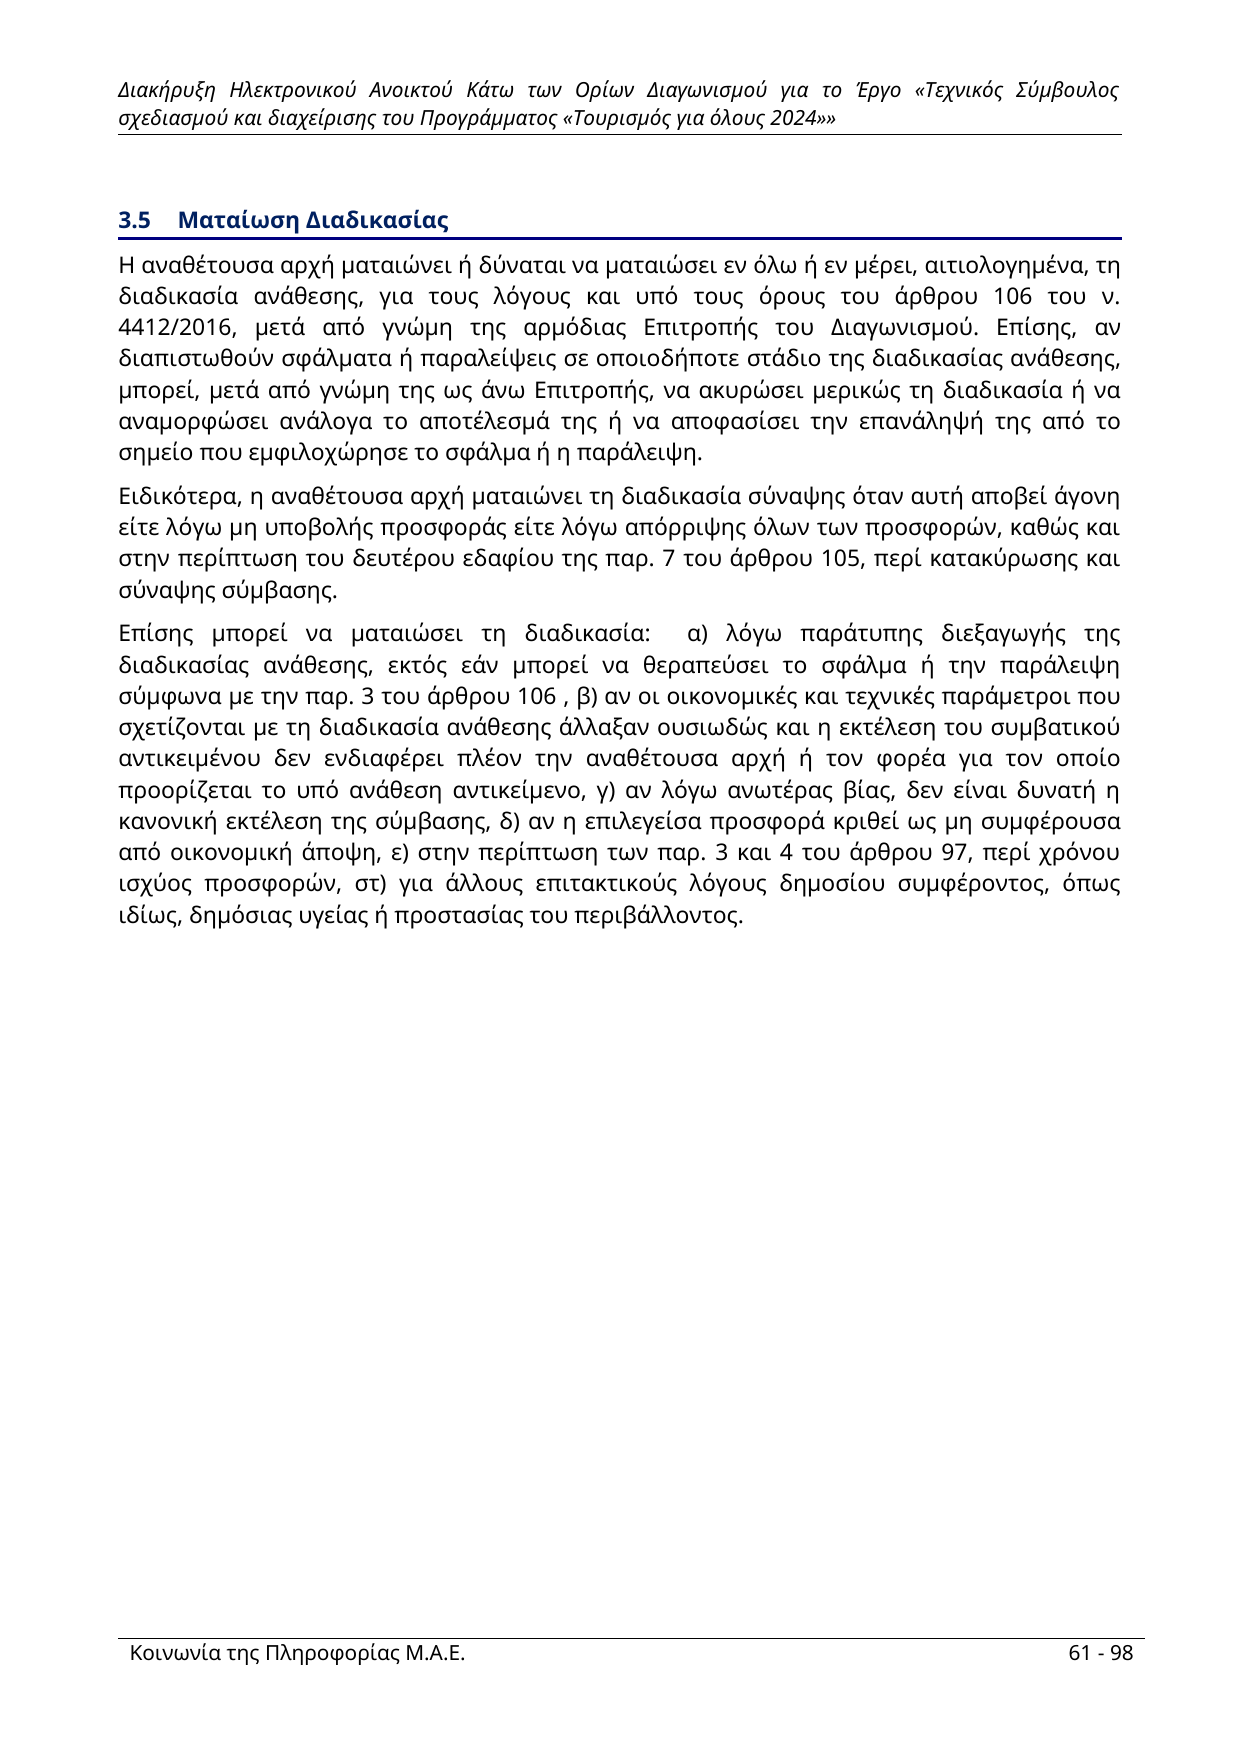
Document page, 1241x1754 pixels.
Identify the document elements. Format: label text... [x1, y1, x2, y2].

subtitle 3.5 Ματαίωση Διαδικασίας [118, 204, 1122, 237]
text Ειδικότερα, η αναθέτουσα αρχή ματαιώνει τη διαδικασία σύναψης όταν αυτή αποβεί άγονη είτε λόγω μη υποβολής προσφοράς είτε λόγω απόρριψης όλων των προσφορών, καθώς και στην περίπτωση του δευτέρου εδαφίου της παρ. 7 του άρθρου 105, περί κατακύρωσης και σύναψης σύμβασης. [118, 480, 1122, 605]
text Η αναθέτουσα αρχή ματαιώνει ή δύναται να ματαιώσει εν όλω ή εν μέρει, αιτιολογημένα, τη διαδικασία ανάθεσης, για τους λόγους και υπό τους όρους του άρθρου 106 του ν. 4412/2016, μετά από γνώμη της αρμόδιας Επιτροπής του Διαγωνισμού. Επίσης, αν διαπιστωθούν σφάλματα ή παραλείψεις σε οποιοδήποτε στάδιο της διαδικασίας ανάθεσης, μπορεί, μετά από γνώμη της ως άνω Επιτροπής, να ακυρώσει μερικώς τη διαδικασία ή να αναμορφώσει ανάλογα το αποτέλεσμά της ή να αποφασίσει την επανάληψή της από το σημείο που εμφιλοχώρησε το σφάλμα ή η παράλειψη. [118, 248, 1122, 467]
text Επίσης μπορεί να ματαιώσει τη διαδικασία: α) λόγω παράτυπης διεξαγωγής της διαδικασίας ανάθεσης, εκτός εάν μπορεί να θεραπεύσει το σφάλμα ή την παράλειψη σύμφωνα με την παρ. 3 του άρθρου 106 , β) αν οι οικονομικές και τεχνικές παράμετροι που σχετίζονται με τη διαδικασία ανάθεσης άλλαξαν ουσιωδώς και η εκτέλεση του συμβατικού αντικειμένου δεν ενδιαφέρει πλέον την αναθέτουσα αρχή ή τον φορέα για τον οποίο προορίζεται το υπό ανάθεση αντικείμενο, γ) αν λόγω ανωτέρας βίας, δεν είναι δυνατή η κανονική εκτέλεση της σύμβασης, δ) αν η επιλεγείσα προσφορά κριθεί ως μη συμφέρουσα από οικονομική άποψη, ε) στην περίπτωση των παρ. 3 και 4 του άρθρου 97, περί χρόνου ισχύος προσφορών, στ) για άλλους επιτακτικούς λόγους δημοσίου συμφέροντος, όπως ιδίως, δημόσιας υγείας ή προστασίας του περιβάλλοντος. [118, 617, 1122, 930]
